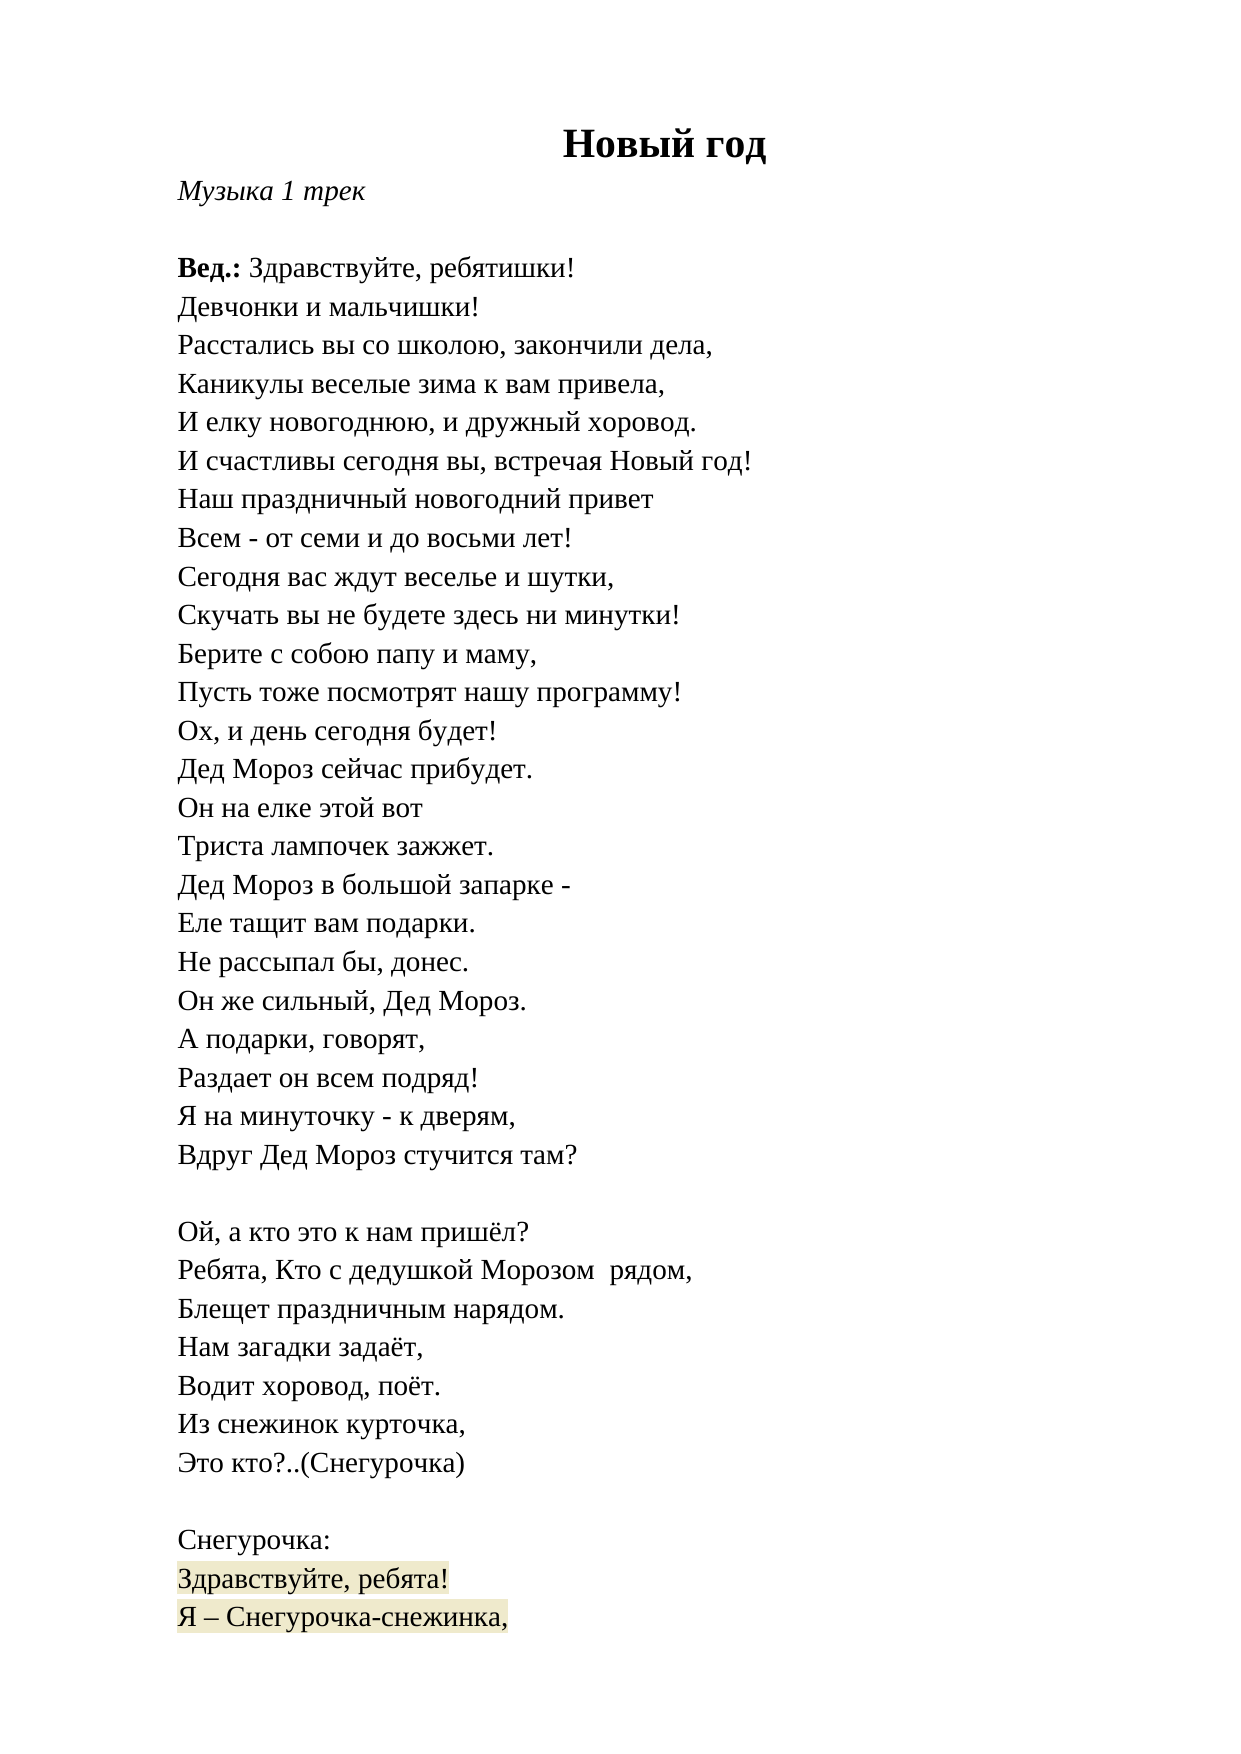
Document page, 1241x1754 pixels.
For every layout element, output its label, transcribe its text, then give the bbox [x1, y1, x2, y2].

text Каникулы веселые зима к вам привела, [177, 366, 1152, 399]
text Вед.: Здравствуйте, ребятишки! [177, 250, 1152, 284]
text Наш праздничный новогодний привет [177, 482, 1152, 515]
text Ой, а кто это к нам пришёл? [177, 1214, 1152, 1247]
text Сегодня вас ждут веселье и шутки, [177, 559, 1152, 592]
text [177, 1561, 1152, 1633]
text Раздает он всем подряд! [177, 1060, 1152, 1093]
text Всем - от семи и до восьми лет! [177, 520, 1152, 554]
text Берите с собою папу и маму, [177, 636, 1152, 669]
text Музыка 1 трек [177, 173, 1152, 207]
text Новый год [177, 118, 1152, 166]
text Расстались вы со школою, закончили дела, [177, 327, 1152, 361]
text А подарки, говорят, [177, 1021, 1152, 1055]
text Еле тащит вам подарки. [177, 906, 1152, 939]
text Девчонки и мальчишки! [177, 289, 1152, 322]
text Он же сильный, Дед Мороз. [177, 983, 1152, 1016]
text Скучать вы не будете здесь ни минутки! [177, 597, 1152, 631]
text Дед Мороз сейчас прибудет. [177, 751, 1152, 785]
text Триста лампочек зажжет. [177, 828, 1152, 862]
text Я на минуточку - к дверям, [177, 1098, 1152, 1132]
text И елку новогоднюю, и дружный хоровод. [177, 404, 1152, 438]
text Снегурочка: [177, 1522, 1152, 1556]
text Он на елке этой вот [177, 790, 1152, 823]
text Ребята, Кто с дедушкой Морозом рядом, Блещет праздничным нарядом. Нам загадки задаёт, Водит хоровод, поёт. Из снежинок курточка, Это кто?..(Снегурочка) [177, 1252, 1152, 1479]
text Вдруг Дед Мороз стучится там? [177, 1137, 1152, 1170]
text Дед Мороз в большой запарке - [177, 867, 1152, 901]
text Не рассыпал бы, донес. [177, 944, 1152, 978]
text Ох, и день сегодня будет! [177, 713, 1152, 746]
text И счастливы сегодня вы, встречая Новый год! [177, 443, 1152, 477]
text Пусть тоже посмотрят нашу программу! [177, 674, 1152, 708]
